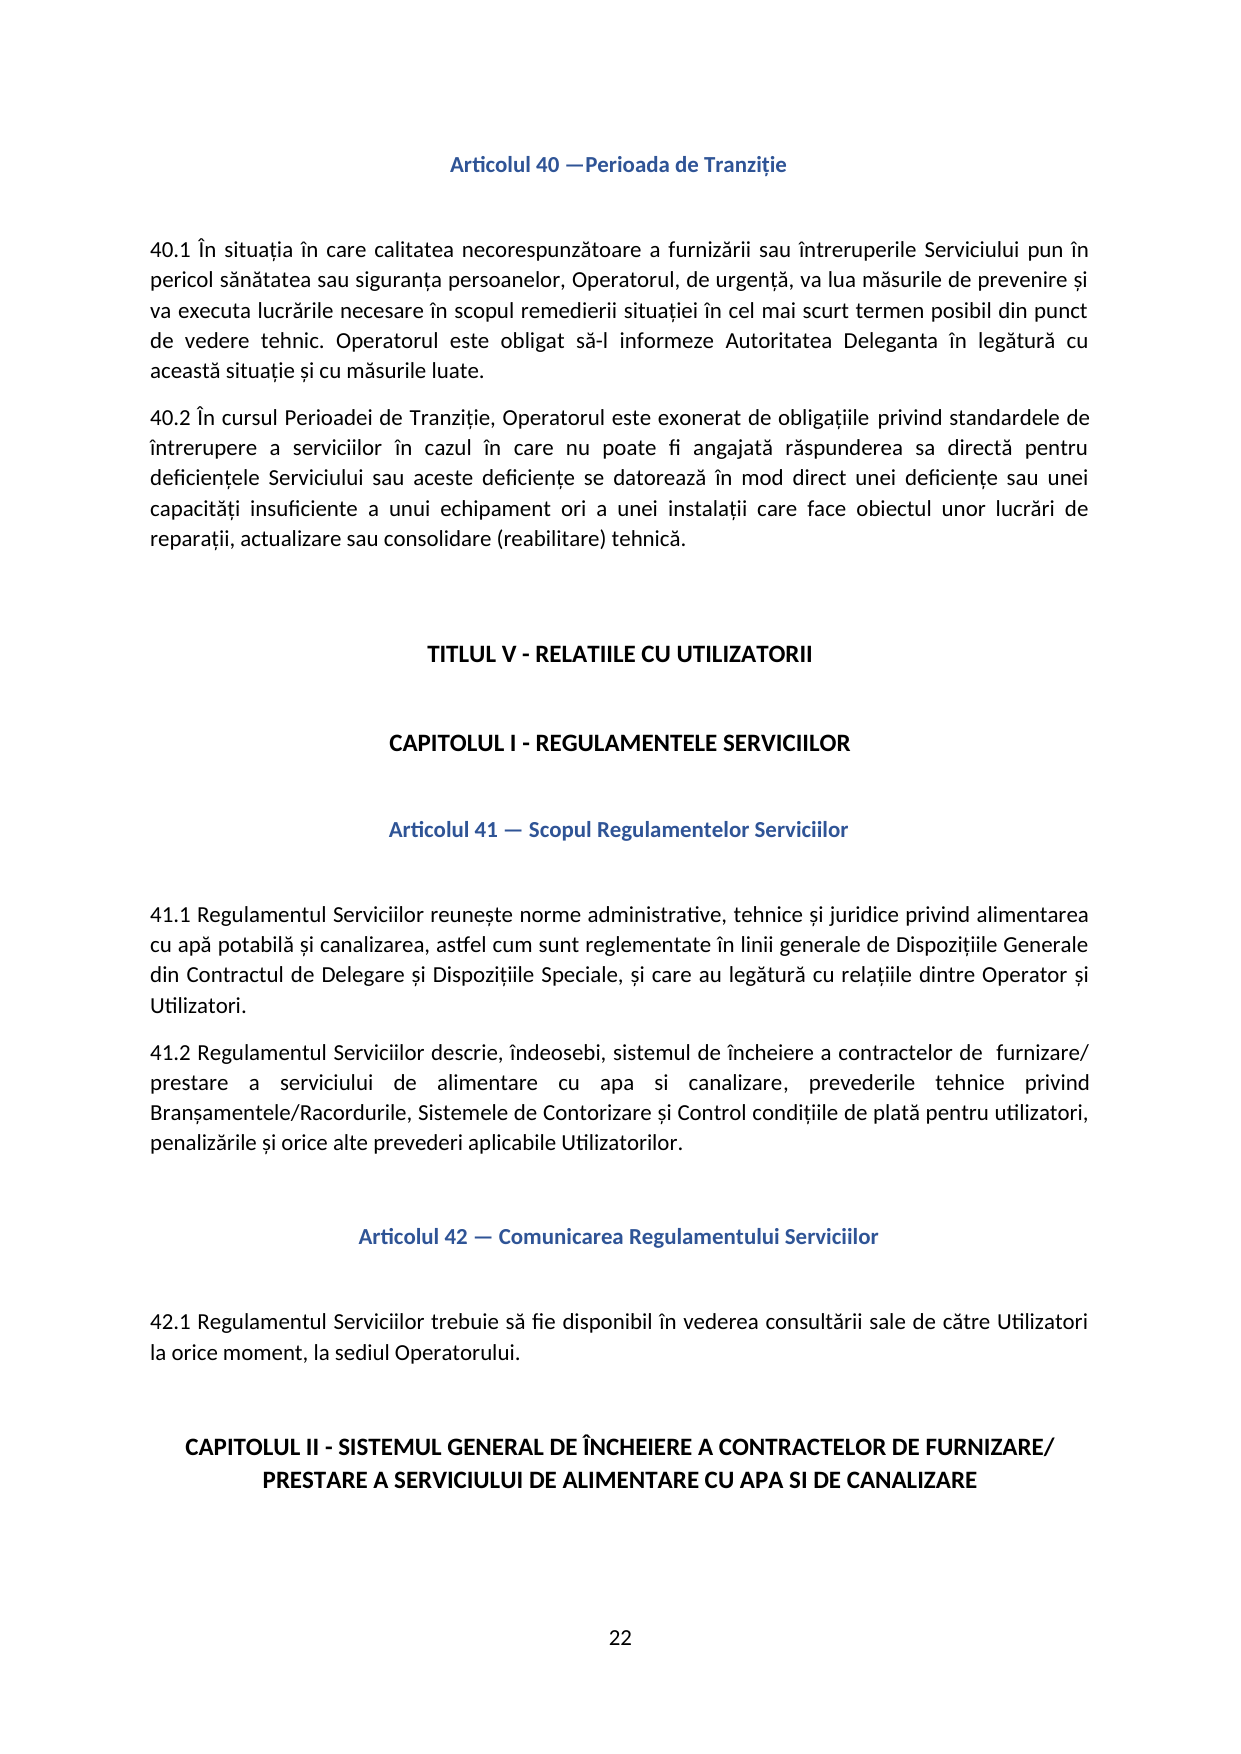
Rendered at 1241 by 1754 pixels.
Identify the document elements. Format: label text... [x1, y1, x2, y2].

text 40.2 În cursul Perioadei de Tranziție, Operatorul este exonerat de obligațiile privind standardele de întrerupere a serviciilor în cazul în care nu poate fi angajată răspunderea sa directă pentru deficiențele Serviciului sau aceste deficiențe se datorează în mod direct unei deficiențe sau unei capacități insuficiente a unui echipament ori a unei instalații care face obiectul unor lucrări de reparații, actualizare sau consolidare (reabilitare) tehnică. [150, 403, 1090, 552]
subtitle CAPITOLUL I - REGULAMENTELE SERVICIILOR [150, 727, 1090, 757]
subtitle TITLUL V - RELATIILE CU UTILIZATORII [150, 638, 1090, 669]
text 41.2 Regulamentul Serviciilor descrie, îndeosebi, sistemul de încheiere a contractelor de furnizare/ prestare a serviciului de alimentare cu apa si canalizare, prevederile tehnice privind Branșamentele/Racordurile, Sistemele de Contorizare și Control condițiile de plată pentru utilizatori, penalizările și orice alte prevederi aplicabile Utilizatorilor. [150, 1038, 1090, 1156]
text 40.1 În situația în care calitatea necorespunzătoare a furnizării sau întreruperile Serviciului pun în pericol sănătatea sau siguranța persoanelor, Operatorul, de urgență, va lua măsurile de prevenire și va executa lucrările necesare în scopul remedierii situației în cel mai scurt termen posibil din punct de vedere tehnic. Operatorul este obligat să-l informeze Autoritatea Deleganta în legătură cu această situație și cu măsurile luate. [150, 235, 1090, 384]
text 41.1 Regulamentul Serviciilor reunește norme administrative, tehnice și juridice privind alimentarea cu apă potabilă și canalizarea, astfel cum sunt reglementate în linii generale de Dispozițiile Generale din Contractul de Delegare și Dispozițiile Speciale, și care au legătură cu relațiile dintre Operator și Utilizatori. [150, 900, 1090, 1019]
subtitle Articolul 40 —Perioada de Tranziție [150, 150, 1087, 178]
subtitle CAPITOLUL II - SISTEMUL GENERAL DE ÎNCHEIERE A CONTRACTELOR DE FURNIZARE/ PRESTARE A SERVICIULUI DE ALIMENTARE CU APA SI DE CANALIZARE [150, 1431, 1090, 1495]
subtitle Articolul 41 — Scopul Regulamentelor Serviciilor [150, 815, 1087, 843]
subtitle Articolul 42 — Comunicarea Regulamentului Serviciilor [150, 1222, 1087, 1250]
text 42.1 Regulamentul Serviciilor trebuie să fie disponibil în vederea consultării sale de către Utilizatori la orice moment, la sediul Operatorului. [150, 1307, 1090, 1366]
